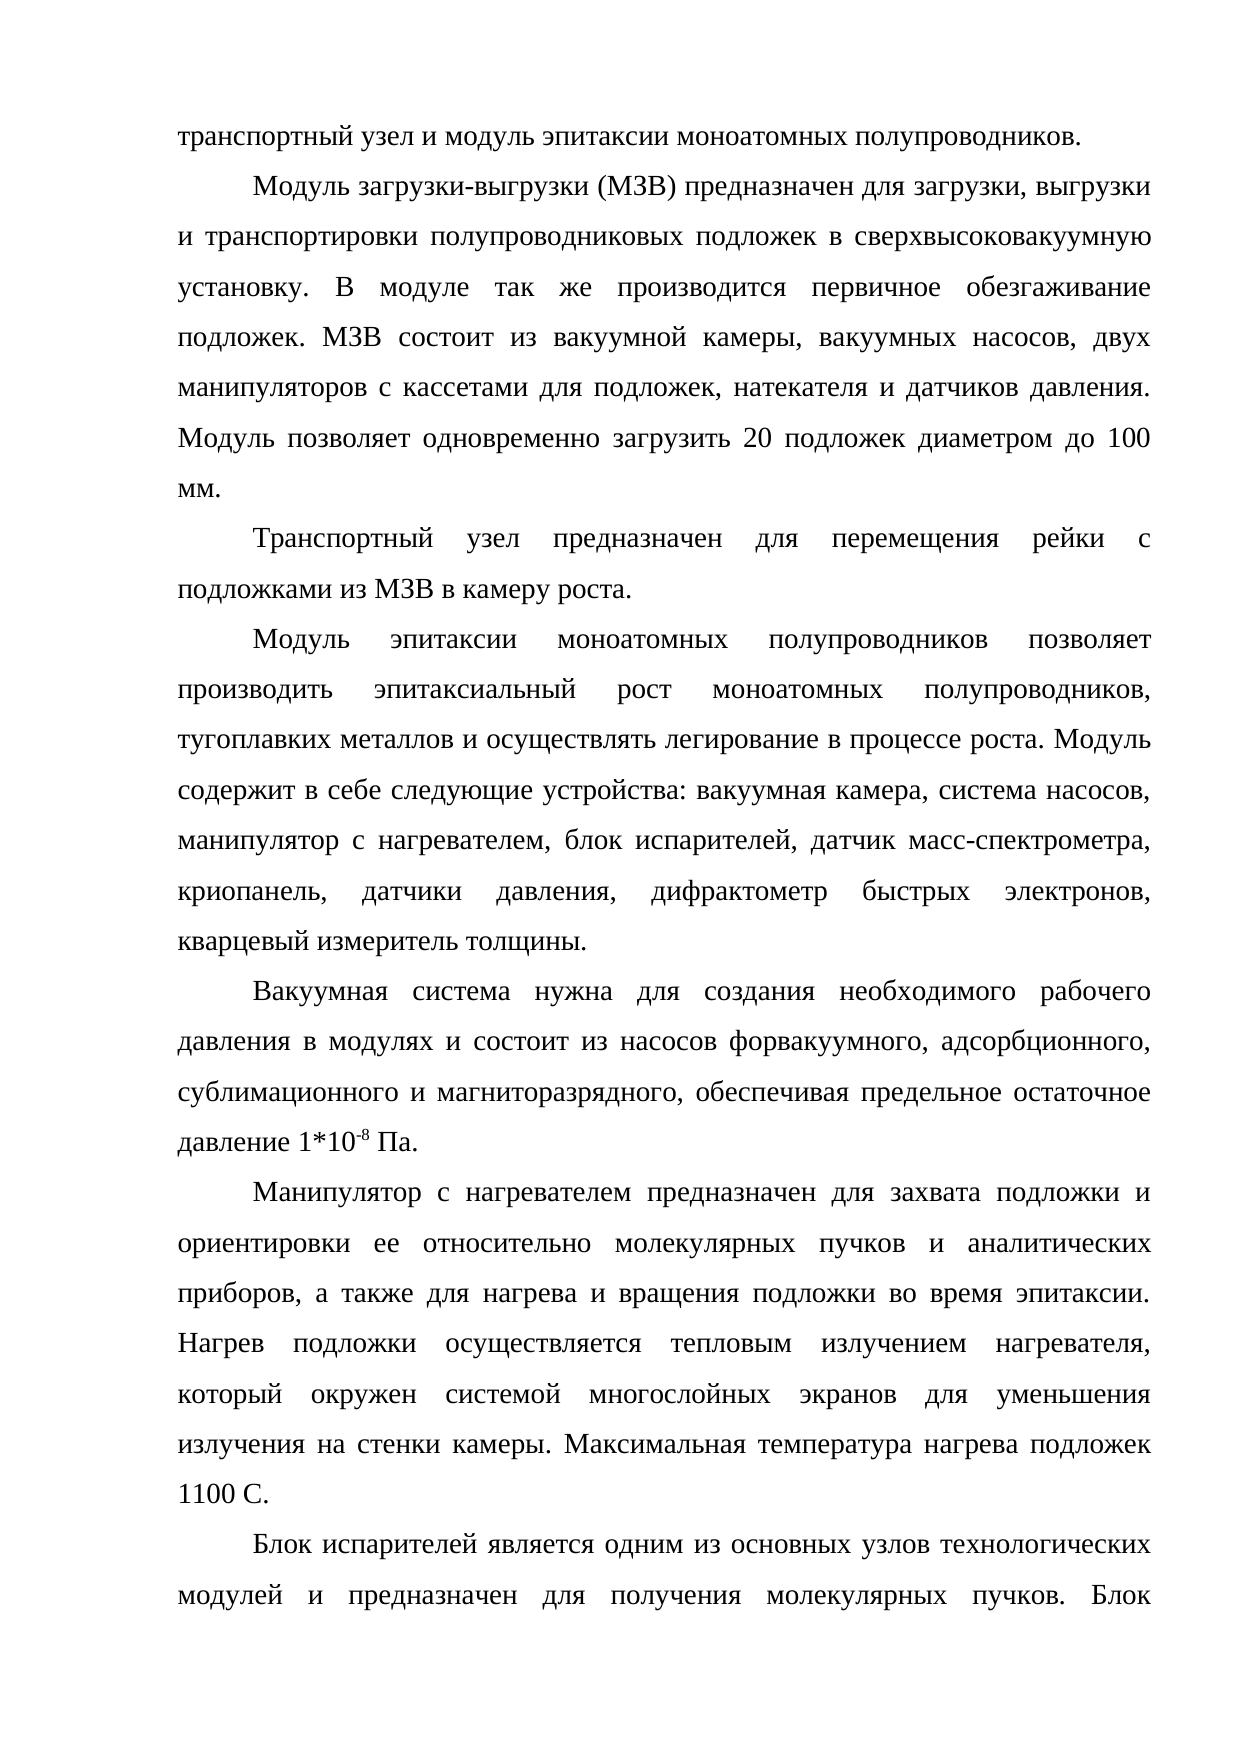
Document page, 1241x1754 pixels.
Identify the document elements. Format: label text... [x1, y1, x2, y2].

text Вакуумная система нужна для создания необходимого рабочего давления в модулях и состоит из насосов форвакуумного, адсорбционного, сублимационного и магниторазрядного, обеспечивая предельное остаточное давление 1*10-8 Па. [177, 973, 1152, 1158]
text Модуль эпитаксии моноатомных полупроводников позволяет производить эпитаксиальный рост моноатомных полупроводников, тугоплавких металлов и осуществлять легирование в процессе роста. Модуль содержит в себе следующие устройства: вакуумная камера, система насосов, манипулятор с нагревателем, блок испарителей, датчик масс-спектрометра, криопанель, датчики давления, дифрактометр быстрых электронов, кварцевый измеритель толщины. [177, 621, 1152, 957]
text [177, 1527, 1152, 1611]
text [177, 118, 1152, 152]
text Манипулятор с нагревателем предназначен для захвата подложки и ориентировки ее относительно молекулярных пучков и аналитических приборов, а также для нагрева и вращения подложки во время эпитаксии. Нагрев подложки осуществляется тепловым излучением нагревателя, который окружен системой многослойных экранов для уменьшения излучения на стенки камеры. Максимальная температура нагрева подложек 1100 С. [177, 1175, 1152, 1510]
text Транспортный узел предназначен для перемещения рейки с подложками из МЗВ в камеру роста. [177, 521, 1152, 604]
text Модуль загрузки-выгрузки (МЗВ) предназначен для загрузки, выгрузки и транспортировки полупроводниковых подложек в сверхвысоковакуумную установку. В модуле так же производится первичное обезгаживание подложек. МЗВ состоит из вакуумной камеры, вакуумных насосов, двух манипуляторов с кассетами для подложек, натекателя и датчиков давления. Модуль позволяет одновременно загрузить 20 подложек диаметром до 100 мм. [177, 168, 1152, 504]
